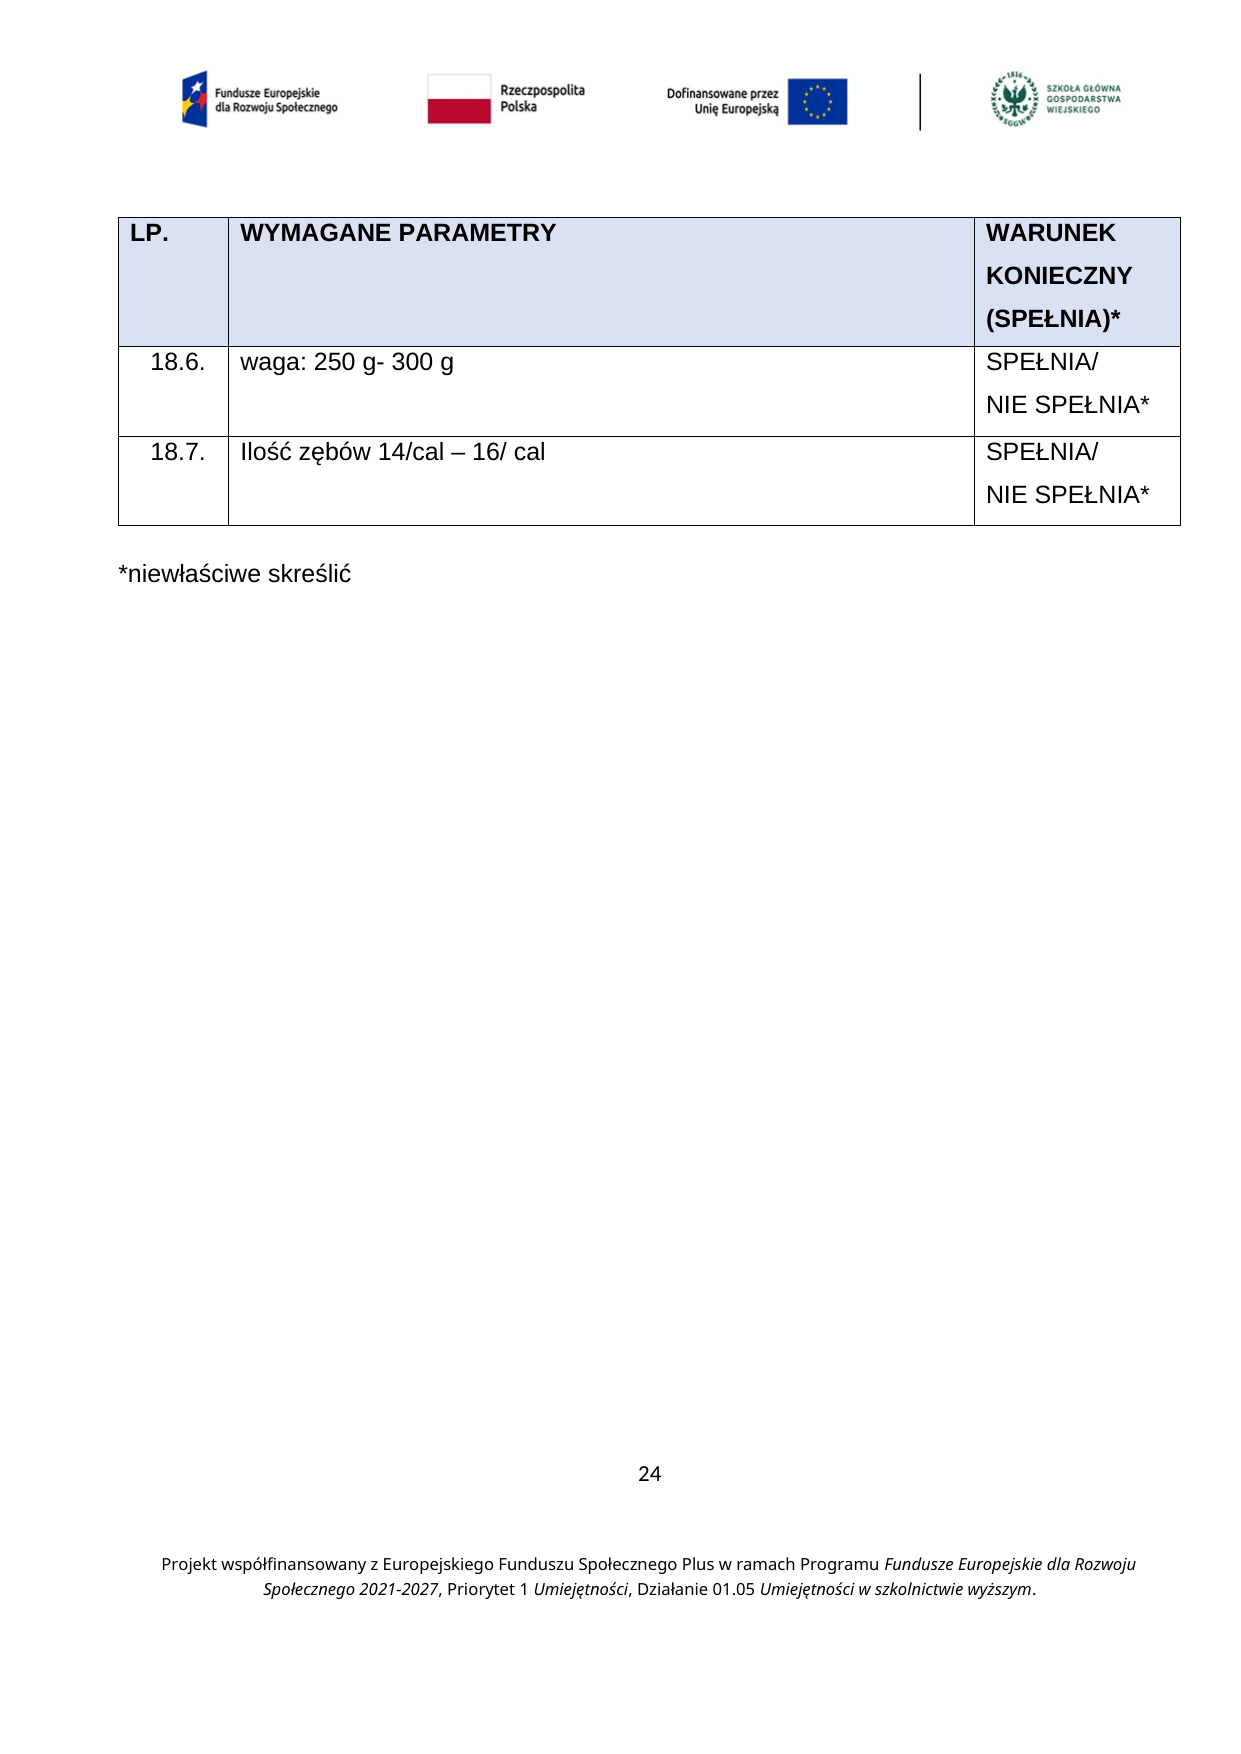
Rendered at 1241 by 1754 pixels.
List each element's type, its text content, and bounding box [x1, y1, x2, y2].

table_cell waga: 250 g- 300 g [229, 347, 974, 436]
picture [127, 59, 1182, 140]
table_cell SPEŁNIA/ NIE SPEŁNIA* [975, 347, 1180, 436]
table_header WYMAGANE PARAMETRY [229, 218, 974, 346]
table_cell Ilość zębów 14/cal – 16/ cal [229, 437, 974, 525]
table_header LP. [119, 218, 228, 346]
text *niewłaściwe skreślić [118, 559, 1181, 588]
table_cell 18.7. [119, 437, 228, 525]
table_header WARUNEK KONIECZNY (SPEŁNIA)* [975, 218, 1180, 346]
table_cell 18.6. [119, 347, 228, 436]
table_cell SPEŁNIA/ NIE SPEŁNIA* [975, 437, 1180, 525]
